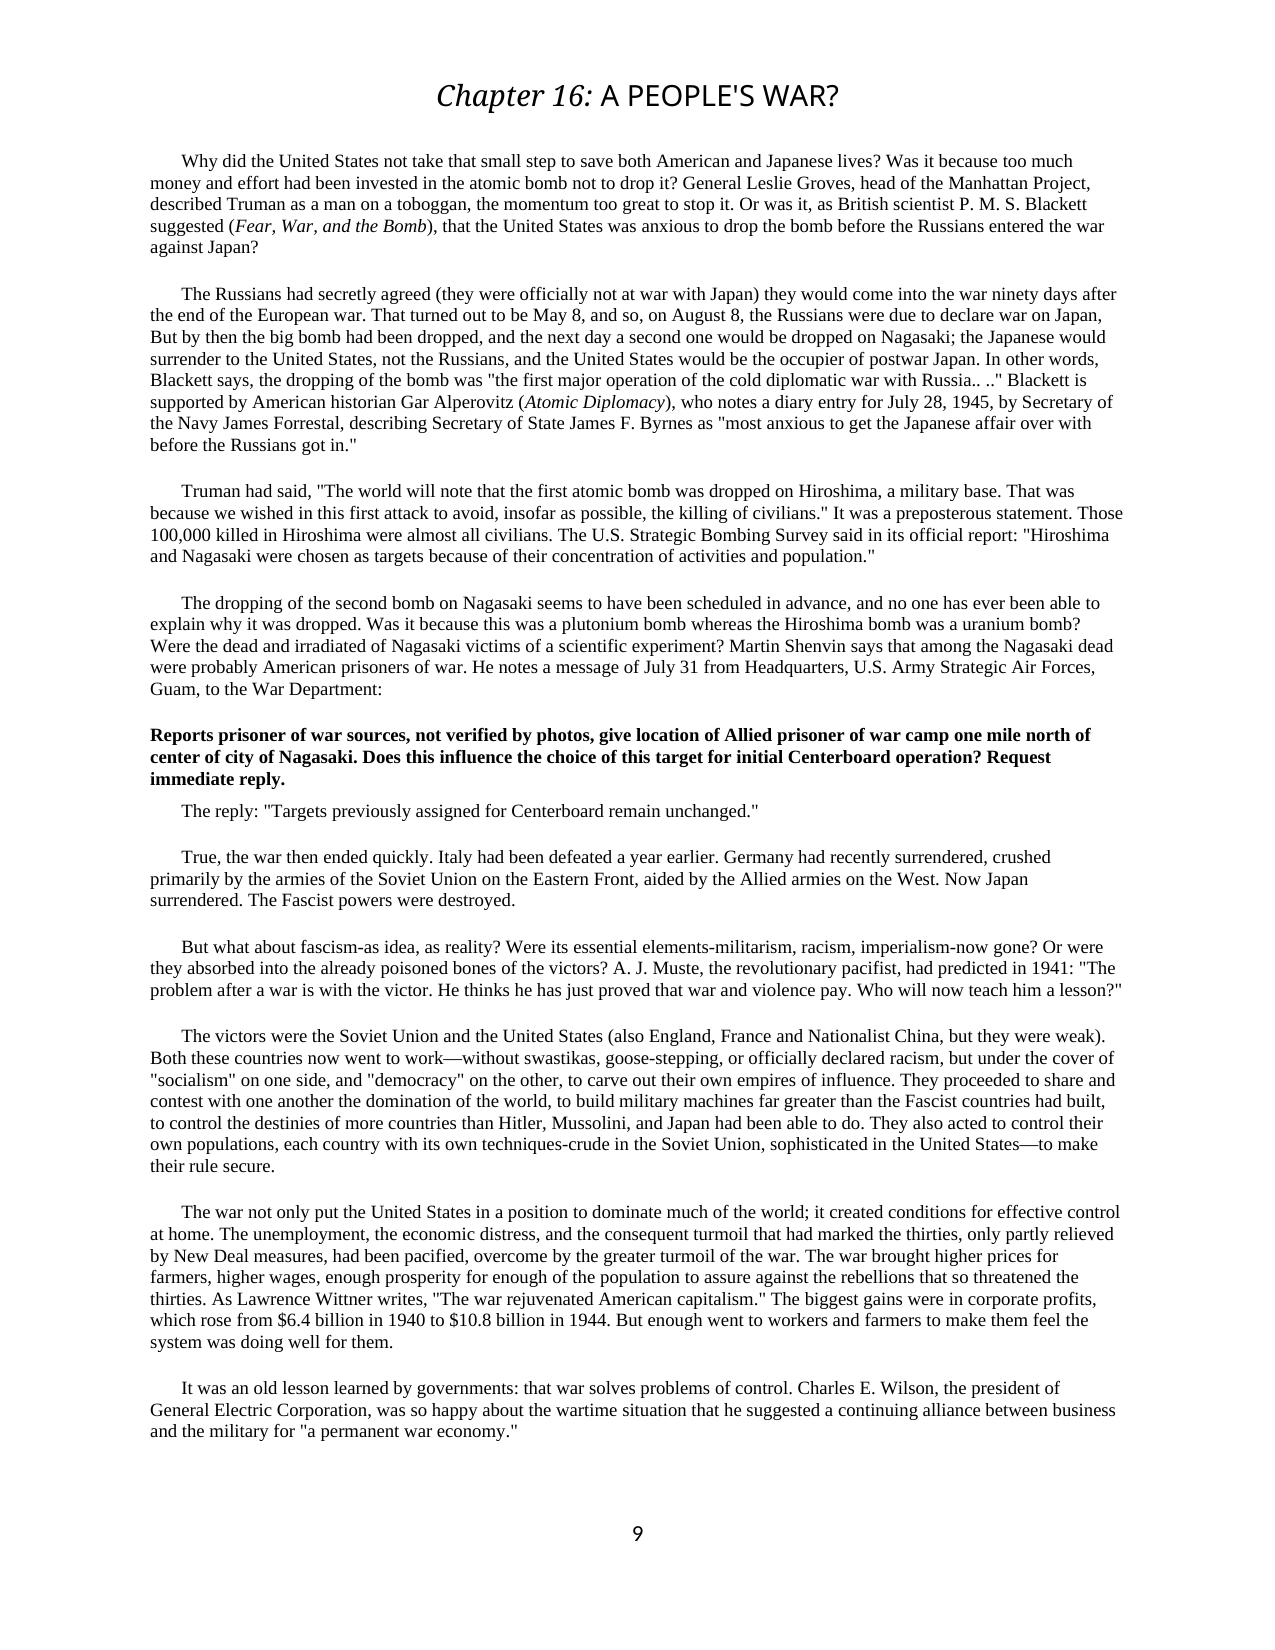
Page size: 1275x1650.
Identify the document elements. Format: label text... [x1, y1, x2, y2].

text It was an old lesson learned by governments: that war solves problems of control. Charles E. Wilson, the president of General Electric Corporation, was so happy about the wartime situation that he suggested a continuing alliance between business and the military for "a permanent war economy." [150, 1377, 1125, 1442]
text But what about fascism-as idea, as reality? Were its essential elements-militarism, racism, imperialism-now gone? Or were they absorbed into the already poisoned bones of the victors? A. J. Muste, the revolutionary pacifist, had predicted in 1941: "The problem after a war is with the victor. He thinks he has just proved that war and violence pay. Who will now teach him a lesson?" [150, 936, 1125, 1000]
text The dropping of the second bomb on Nagasaki seems to have been scheduled in advance, and no one has ever been able to explain why it was dropped. Was it because this was a plutonium bomb whereas the Hiroshima bomb was a uranium bomb? Were the dead and irradiated of Nagasaki victims of a scientific experiment? Martin Shenvin says that among the Nagasaki dead were probably American prisoners of war. He notes a message of July 31 from Headquarters, U.S. Army Strategic Air Forces, Guam, to the War Department: [150, 592, 1125, 699]
text The Russians had secretly agreed (they were officially not at war with Japan) they would come into the war ninety days after the end of the European war. That turned out to be May 8, and so, on August 8, the Russians were due to declare war on Japan, But by then the big bomb had been dropped, and the next day a second one would be dropped on Nagasaki; the Japanese would surrender to the United States, not the Russians, and the United States would be the occupier of postwar Japan. In other words, Blackett says, the dropping of the bomb was "the first major operation of the cold diplomatic war with Russia.. .." Blackett is supported by American historian Gar Alperovitz (Atomic Diplomacy), who notes a diary entry for July 28, 1945, by Secretary of the Navy James Forrestal, describing Secretary of State James F. Byrnes as "most anxious to get the Japanese affair over with before the Russians got in." [150, 283, 1125, 455]
text Why did the United States not take that small step to save both American and Japanese lives? Was it because too much money and effort had been invested in the atomic bomb not to drop it? General Leslie Groves, head of the Manhattan Project, described Truman as a man on a toboggan, the momentum too great to stop it. Or was it, as British scientist P. M. S. Blackett suggested (Fear, War, and the Bomb), that the United States was anxious to drop the bomb before the Russians entered the war against Japan? [150, 150, 1125, 258]
text True, the war then ended quickly. Italy had been defeated a year earlier. Germany had recently surrendered, crushed primarily by the armies of the Soviet Union on the Eastern Front, aided by the Allied armies on the West. Now Japan surrendered. The Fascist powers were destroyed. [150, 846, 1125, 911]
text Truman had said, "The world will note that the first atomic bomb was dropped on Hiroshima, a military base. That was because we wished in this first attack to avoid, insofar as possible, the killing of civilians." It was a preposterous statement. Those 100,000 killed in Hiroshima were almost all civilians. The U.S. Strategic Bombing Survey said in its official report: "Hiroshima and Nagasaki were chosen as targets because of their concentration of activities and population." [150, 480, 1125, 567]
text The victors were the Soviet Union and the United States (also England, France and Nationalist China, but they were weak). Both these countries now went to work—without swastikas, goose-stepping, or officially declared racism, but under the cover of "socialism" on one side, and "democracy" on the other, to carve out their own empires of influence. They proceeded to share and contest with one another the domination of the world, to build military machines far greater than the Fascist countries had built, to control the destinies of more countries than Hitler, Mussolini, and Japan had been able to do. They also acted to control their own populations, each country with its own techniques-crude in the Soviet Union, sophisticated in the United States—to make their rule secure. [150, 1025, 1125, 1176]
text The war not only put the United States in a position to dominate much of the world; it created conditions for effective control at home. The unemployment, the economic distress, and the consequent turmoil that had marked the thirties, only partly relieved by New Deal measures, had been pacified, overcome by the greater turmoil of the war. The war brought higher prices for farmers, higher wages, enough prosperity for enough of the population to assure against the rebellions that so threatened the thirties. As Lawrence Wittner writes, "The war rejuvenated American capitalism." The biggest gains were in corporate profits, which rose from $6.4 billion in 1940 to $10.8 billion in 1944. But enough went to workers and farmers to make them feel the system was doing well for them. [150, 1201, 1125, 1352]
text Reports prisoner of war sources, not verified by photos, give location of Allied prisoner of war camp one mile north of center of city of Nagasaki. Does this influence the choice of this target for initial Centerboard operation? Request immediate reply. [150, 724, 1125, 789]
text The reply: "Targets previously assigned for Centerboard remain unchanged." [150, 799, 1125, 821]
